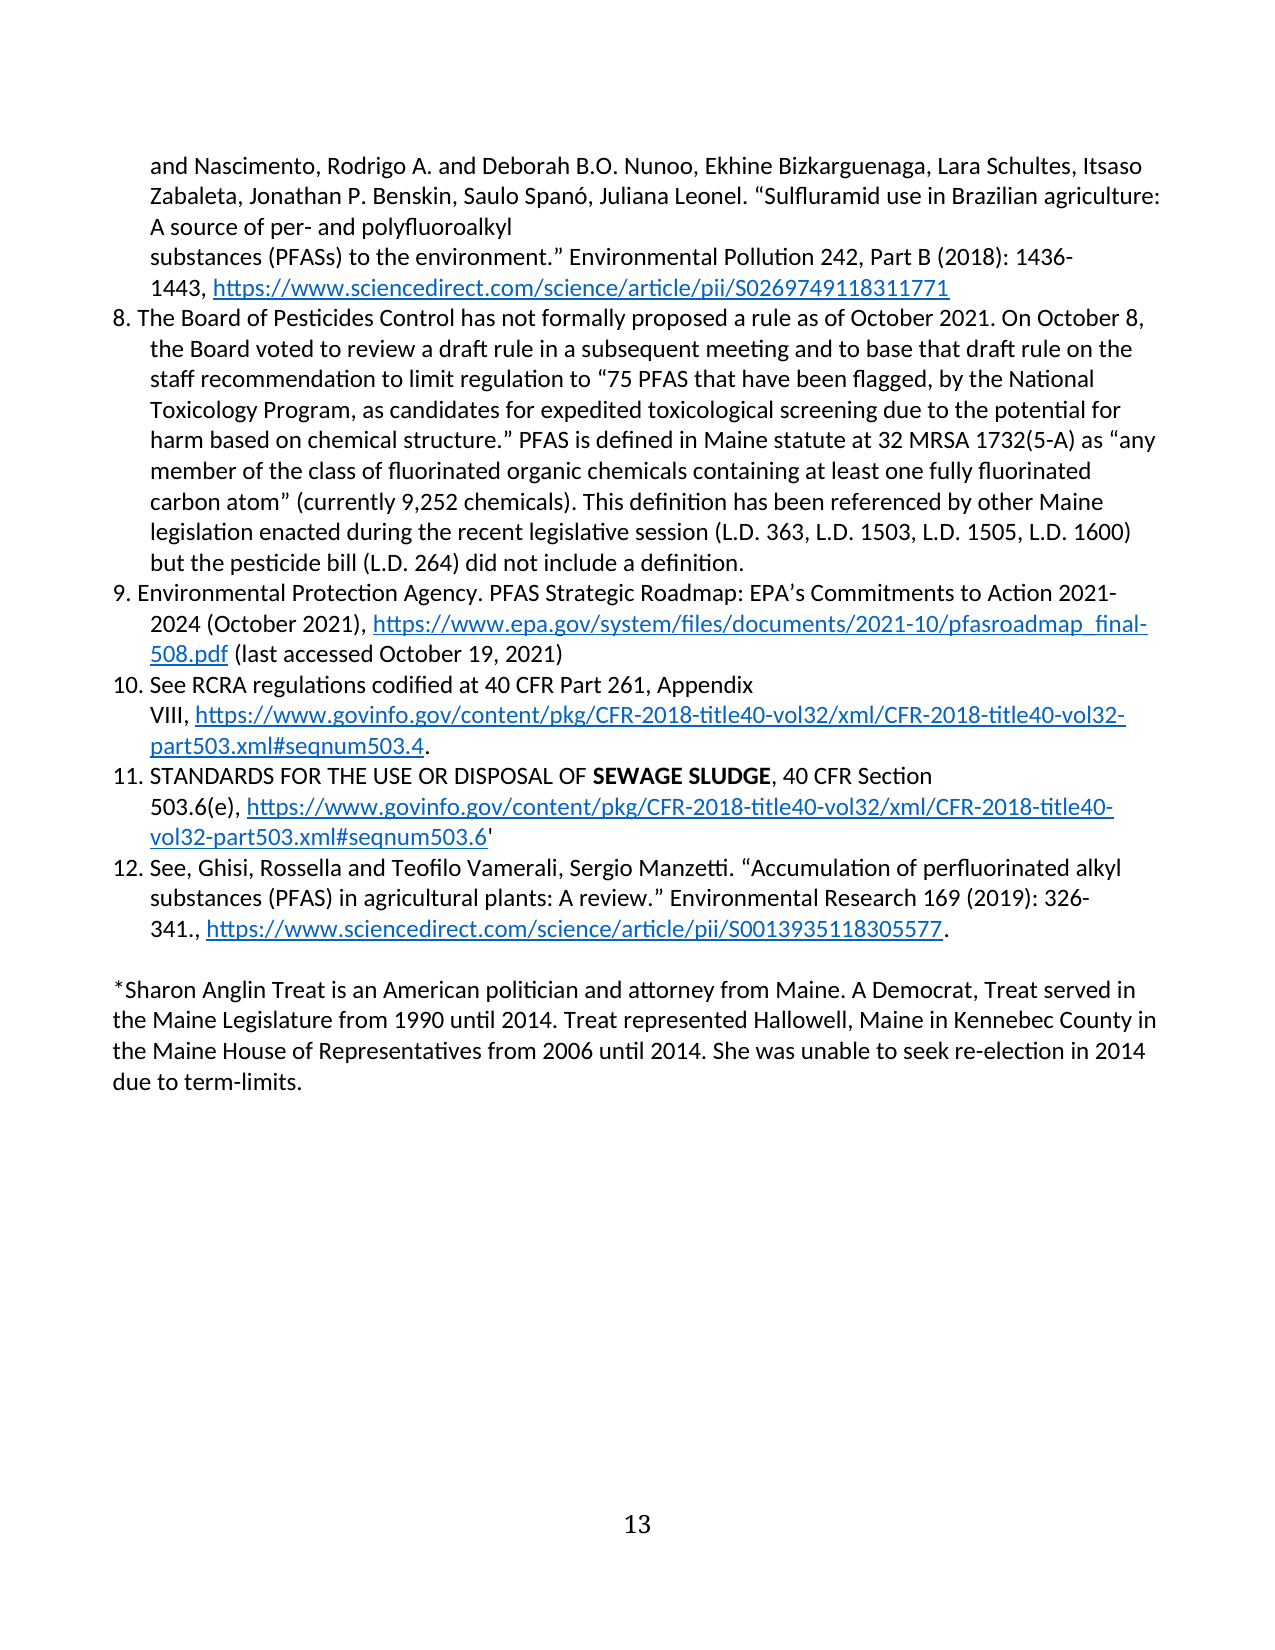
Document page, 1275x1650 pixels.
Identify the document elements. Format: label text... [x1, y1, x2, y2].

text 9. Environmental Protection Agency. PFAS Strategic Roadmap: EPA’s Commitments to Action 2021-2024 (October 2021), https://www.epa.gov/system/files/documents/2021-10/pfasroadmap_final-508.pdf (last accessed October 19, 2021) [112, 577, 1162, 669]
text *Sharon Anglin Treat is an American politician and attorney from Maine. A Democrat, Treat served in the Maine Legislature from 1990 until 2014. Treat represented Hallowell, Maine in Kennebec County in the Maine House of Representatives from 2006 until 2014. She was unable to seek re-election in 2014 due to term-limits. [112, 974, 1162, 1096]
text 11. STANDARDS FOR THE USE OR DISPOSAL OF SEWAGE SLUDGE, 40 CFR Section 503.6(e), https://www.govinfo.gov/content/pkg/CFR-2018-title40-vol32/xml/CFR-2018-title40-vol32-part503.xml#seqnum503.6' [112, 760, 1162, 852]
text 10. See RCRA regulations codified at 40 CFR Part 261, Appendix VIII, https://www.govinfo.gov/content/pkg/CFR-2018-title40-vol32/xml/CFR-2018-title40-vol32-part503.xml#seqnum503.4. [112, 669, 1162, 760]
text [112, 150, 1162, 303]
text 8. The Board of Pesticides Control has not formally proposed a rule as of October 2021. On October 8, the Board voted to review a draft rule in a subsequent meeting and to base that draft rule on the staff recommendation to limit regulation to “75 PFAS that have been flagged, by the National Toxicology Program, as candidates for expedited toxicological screening due to the potential for harm based on chemical structure.” PFAS is defined in Maine statute at 32 MRSA 1732(5-A) as “any member of the class of fluorinated organic chemicals containing at least one fully fluorinated carbon atom” (currently 9,252 chemicals). This definition has been referenced by other Maine legislation enacted during the recent legislative session (L.D. 363, L.D. 1503, L.D. 1505, L.D. 1600) but the pesticide bill (L.D. 264) did not include a definition. [112, 303, 1162, 577]
text 12. See, Ghisi, Rossella and Teofilo Vamerali, Sergio Manzetti. “Accumulation of perfluorinated alkyl substances (PFAS) in agricultural plants: A review.” Environmental Research 169 (2019): 326-341., https://www.sciencedirect.com/science/article/pii/S0013935118305577. [112, 852, 1162, 943]
